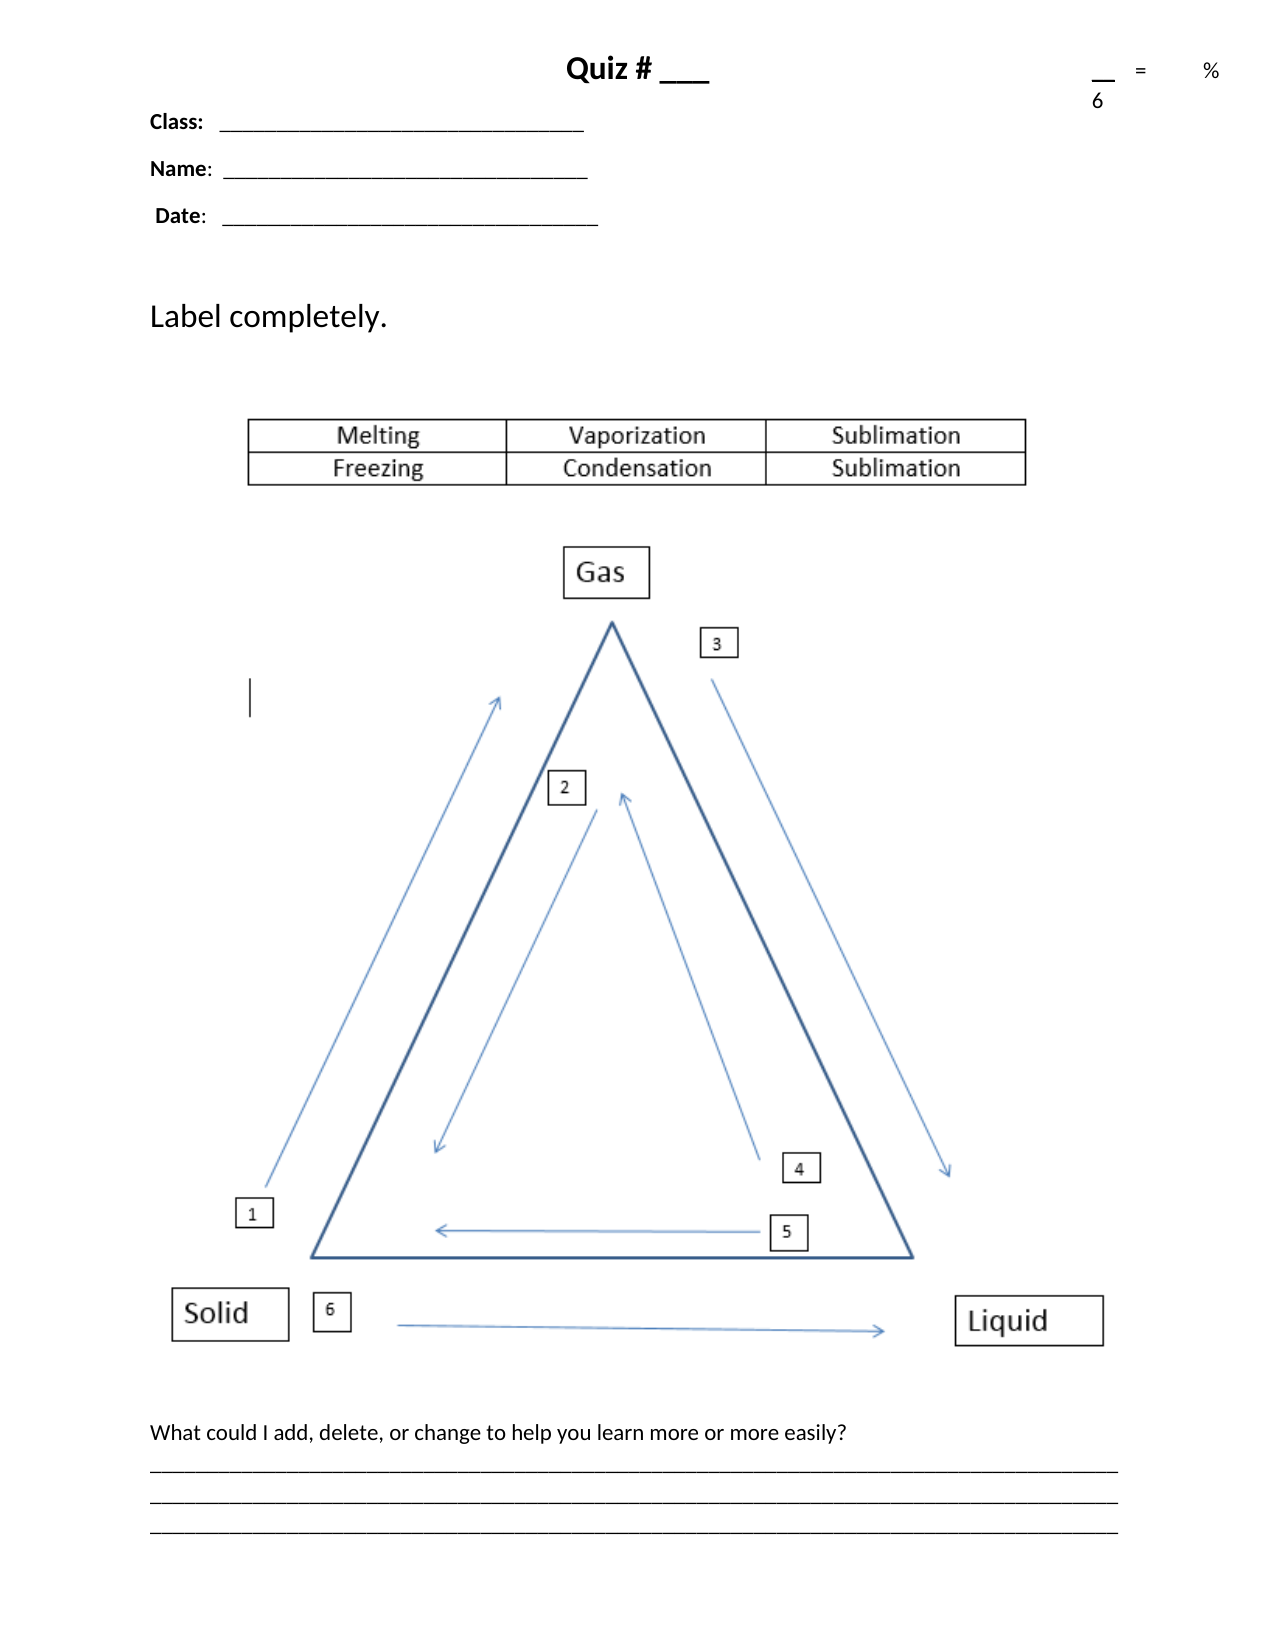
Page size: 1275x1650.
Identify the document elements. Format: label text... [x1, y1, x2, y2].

text Class: ________________________________ [150, 107, 1125, 136]
text Date: _________________________________ [150, 201, 1125, 229]
text Label completely. [150, 295, 1125, 336]
text What could I add, delete, or change to help you learn more or more easily? [150, 1418, 1125, 1446]
picture [150, 402, 1125, 1356]
text _______________________________________________________________________________________________________________________________________________________________________________________________________________________________________________________________ [150, 1448, 1125, 1537]
text Name: ________________________________ [150, 154, 1125, 182]
text Quiz # ___ [150, 47, 1125, 88]
